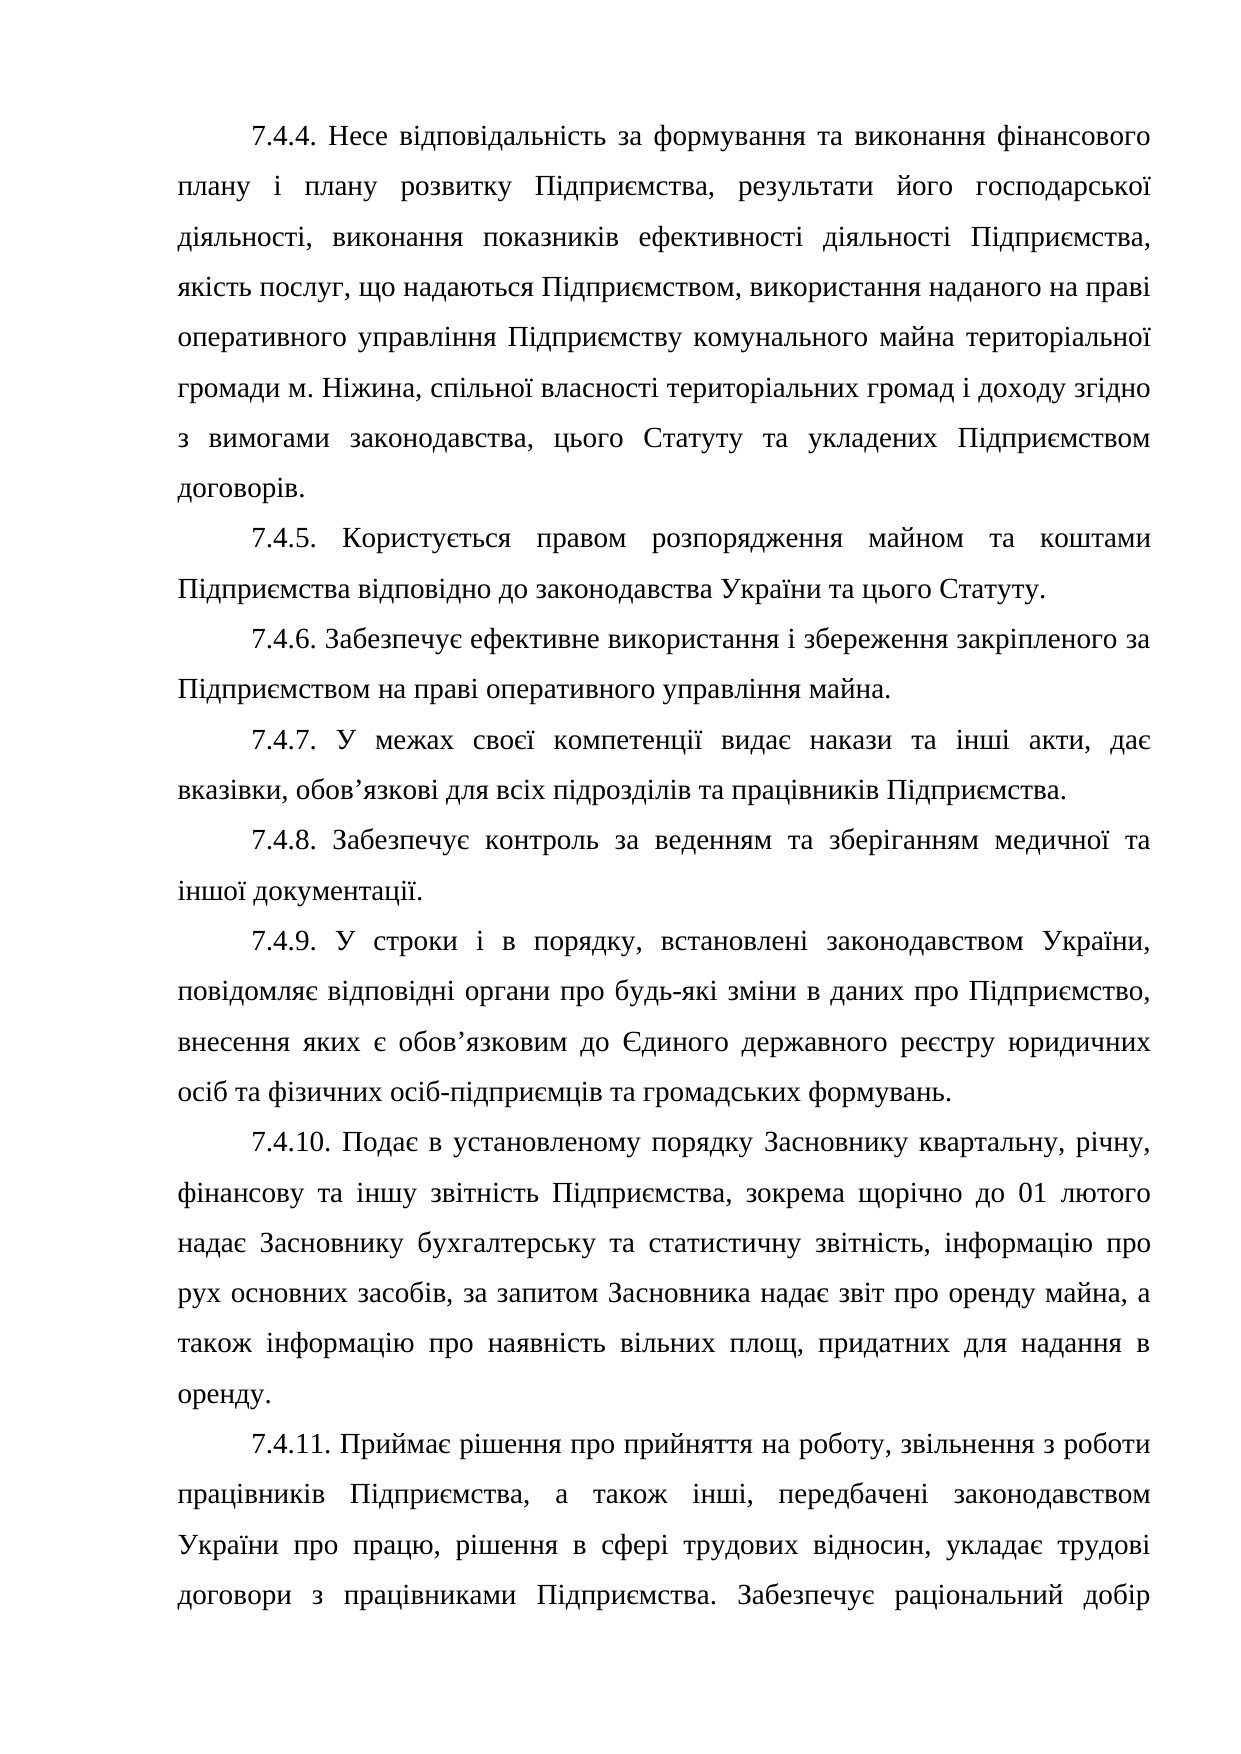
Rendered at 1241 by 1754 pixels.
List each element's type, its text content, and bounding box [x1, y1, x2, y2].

text 7.4.7. У межах своєї компетенції видає накази та інші акти, дає вказівки, обов’язкові для всіх підрозділів та працівників Підприємства. [177, 722, 1152, 806]
text 7.4.10. Подає в установленому порядку Засновнику квартальну, річну, фінансову та іншу звітність Підприємства, зокрема щорічно до 01 лютого надає Засновнику бухгалтерську та статистичну звітність, інформацію про рух основних засобів, за запитом Засновника надає звіт про оренду майна, а також інформацію про наявність вільних площ, придатних для надання в оренду. [177, 1124, 1152, 1409]
text 7.4.9. У строки і в порядку, встановлені законодавством України, повідомляє відповідні органи про будь-які зміни в даних про Підприємство, внесення яких є обов’язковим до Єдиного державного реєстру юридичних осіб та фізичних осіб-підприємців та громадських формувань. [177, 923, 1152, 1108]
text 7.4.4. Несе відповідальність за формування та виконання фінансового плану і плану розвитку Підприємства, результати його господарської діяльності, виконання показників ефективності діяльності Підприємства, якість послуг, що надаються Підприємством, використання наданого на праві оперативного управління Підприємству комунального майна територіальної громади м. Ніжина, спільної власності територіальних громад і доходу згідно з вимогами законодавства, цього Статуту та укладених Підприємством договорів. [177, 118, 1152, 504]
text 7.4.8. Забезпечує контроль за веденням та зберіганням медичної та іншої документації. [177, 822, 1152, 906]
text 7.4.6. Забезпечує ефективне використання і збереження закріпленого за Підприємством на праві оперативного управління майна. [177, 621, 1152, 705]
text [177, 1426, 1152, 1611]
text 7.4.5. Користується правом розпорядження майном та коштами Підприємства відповідно до законодавства України та цього Статуту. [177, 521, 1152, 604]
